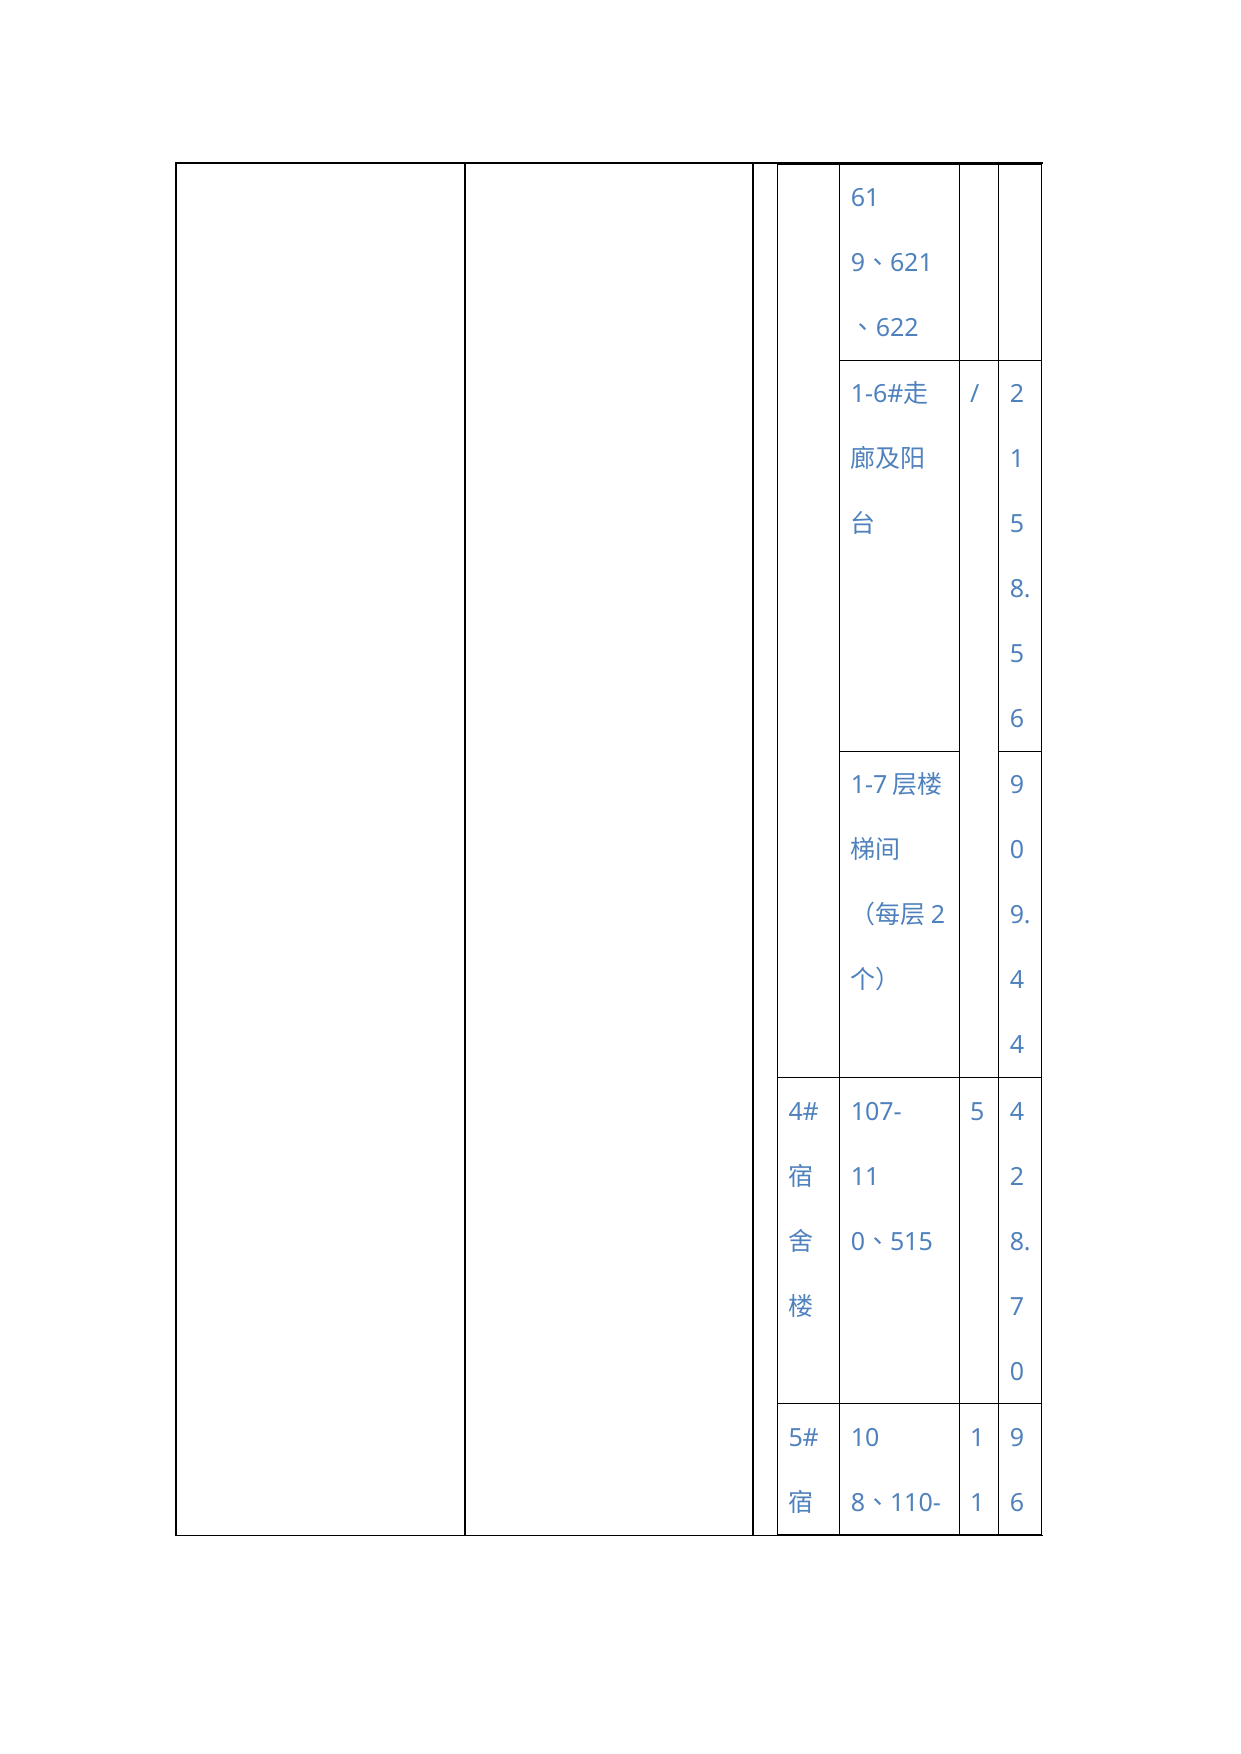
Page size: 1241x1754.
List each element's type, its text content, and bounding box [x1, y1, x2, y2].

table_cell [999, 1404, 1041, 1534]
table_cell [840, 1404, 959, 1534]
table_cell 1 [177, 164, 464, 1535]
table_cell [466, 164, 752, 1535]
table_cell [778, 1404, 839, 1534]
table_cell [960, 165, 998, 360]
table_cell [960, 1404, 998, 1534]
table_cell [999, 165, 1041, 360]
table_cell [840, 165, 959, 360]
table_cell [778, 165, 839, 1077]
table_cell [754, 164, 777, 1535]
